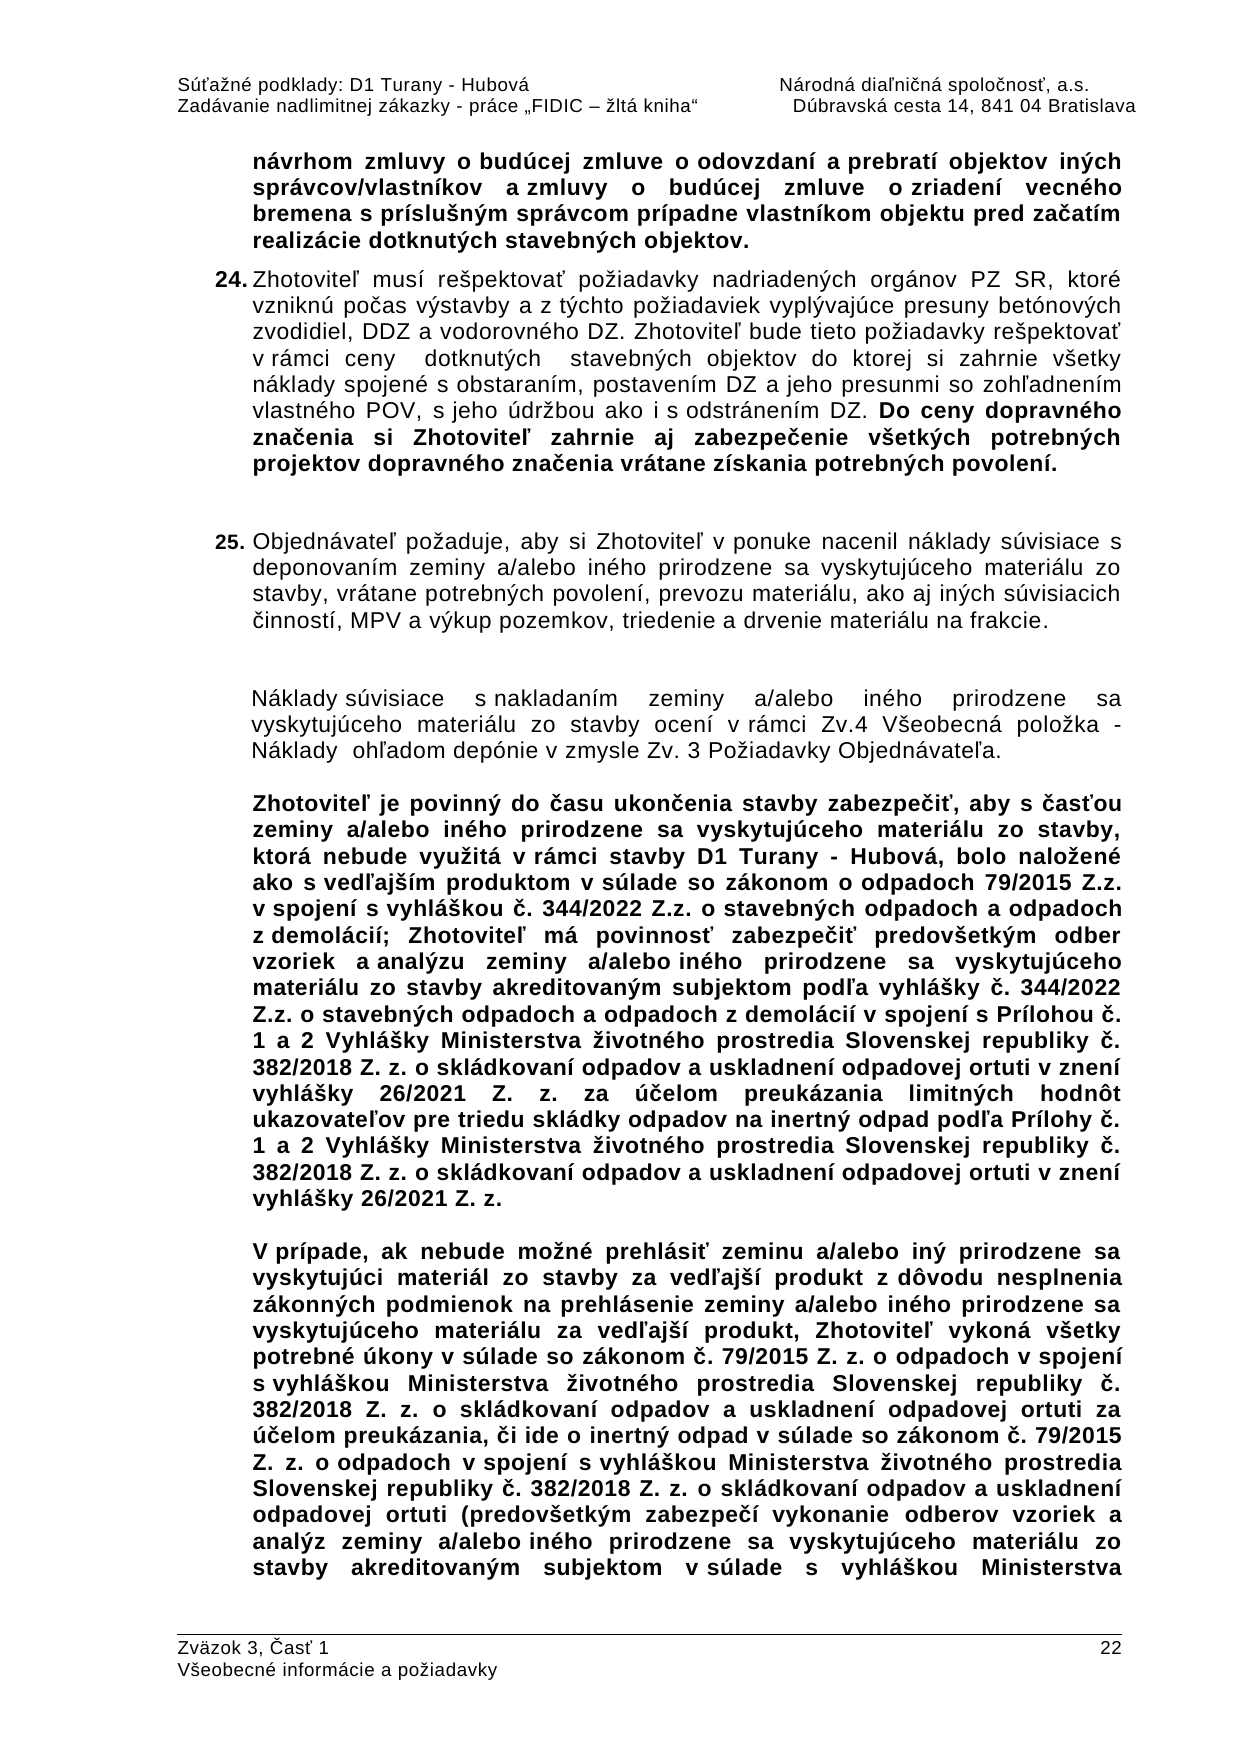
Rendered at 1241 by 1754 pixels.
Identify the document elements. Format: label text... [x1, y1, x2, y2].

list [252, 1501, 1122, 1581]
text Náklady súvisiace s nakladaním zeminy a/alebo iného prirodzene sa vyskytujúceho materiálu zo stavby ocení v rámci Zv.4 Všeobecná položka - Náklady ohľadom depónie v zmysle Zv. 3 Požiadavky Objednávateľa. [251, 684, 1122, 763]
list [215, 148, 1122, 253]
list Zhotoviteľ musí rešpektovať požiadavky nadriadených orgánov PZ SR, ktoré vzniknú počas výstavby a z týchto požiadaviek vyplývajúce presuny betónových zvodidiel, DDZ a vodorovného DZ. Zhotoviteľ bude tieto požiadavky rešpektovať v rámci ceny dotknutých stavebných objektov do ktorej si zahrnie všetky náklady spojené s obstaraním, postavením DZ a jeho presunmi so zohľadnením vlastného POV, s jeho údržbou ako i s odstránením DZ. Do ceny dopravného značenia si Zhotoviteľ zahrnie aj zabezpečenie všetkých potrebných projektov dopravného značenia vrátane získania potrebných povolení. [215, 266, 1122, 476]
list Zhotoviteľ je povinný do času ukončenia stavby zabezpečiť, aby s časťou zeminy a/alebo iného prirodzene sa vyskytujúceho materiálu zo stavby, ktorá nebude využitá v rámci stavby D1 Turany - Hubová, bolo naložené ako s vedľajším produktom v súlade so zákonom o odpadoch 79/2015 Z.z. v spojení s vyhláškou č. 344/2022 Z.z. o stavebných odpadoch a odpadoch z demolácií; Zhotoviteľ má povinnosť zabezpečiť predovšetkým odber vzoriek a analýzu zeminy a/alebo iného prirodzene sa vyskytujúceho materiálu zo stavby akreditovaným subjektom podľa vyhlášky č. 344/2022 Z.z. o stavebných odpadoch a odpadoch z demolácií v spojení s Prílohou č. 1 a 2 Vyhlášky Ministerstva životného prostredia Slovenskej republiky č. 382/2018 Z. z. o skládkovaní odpadov a uskladnení odpadovej ortuti v znení vyhlášky 26/2021 Z. z. za účelom preukázania limitných hodnôt ukazovateľov pre triedu skládky odpadov na inertný odpad podľa Prílohy č. 1 a 2 Vyhlášky Ministerstva životného prostredia Slovenskej republiky č. 382/2018 Z. z. o skládkovaní odpadov a uskladnení odpadovej ortuti v znení vyhlášky 26/2021 Z. z. [252, 790, 1122, 1212]
list Objednávateľ požaduje, aby si Zhotoviteľ v ponuke nacenil náklady súvisiace s deponovaním zeminy a/alebo iného prirodzene sa vyskytujúceho materiálu zo stavby, vrátane potrebných povolení, prevozu materiálu, ako aj iných súvisiacich činností, MPV a výkup pozemkov, triedenie a drvenie materiálu na frakcie. [215, 528, 1122, 633]
